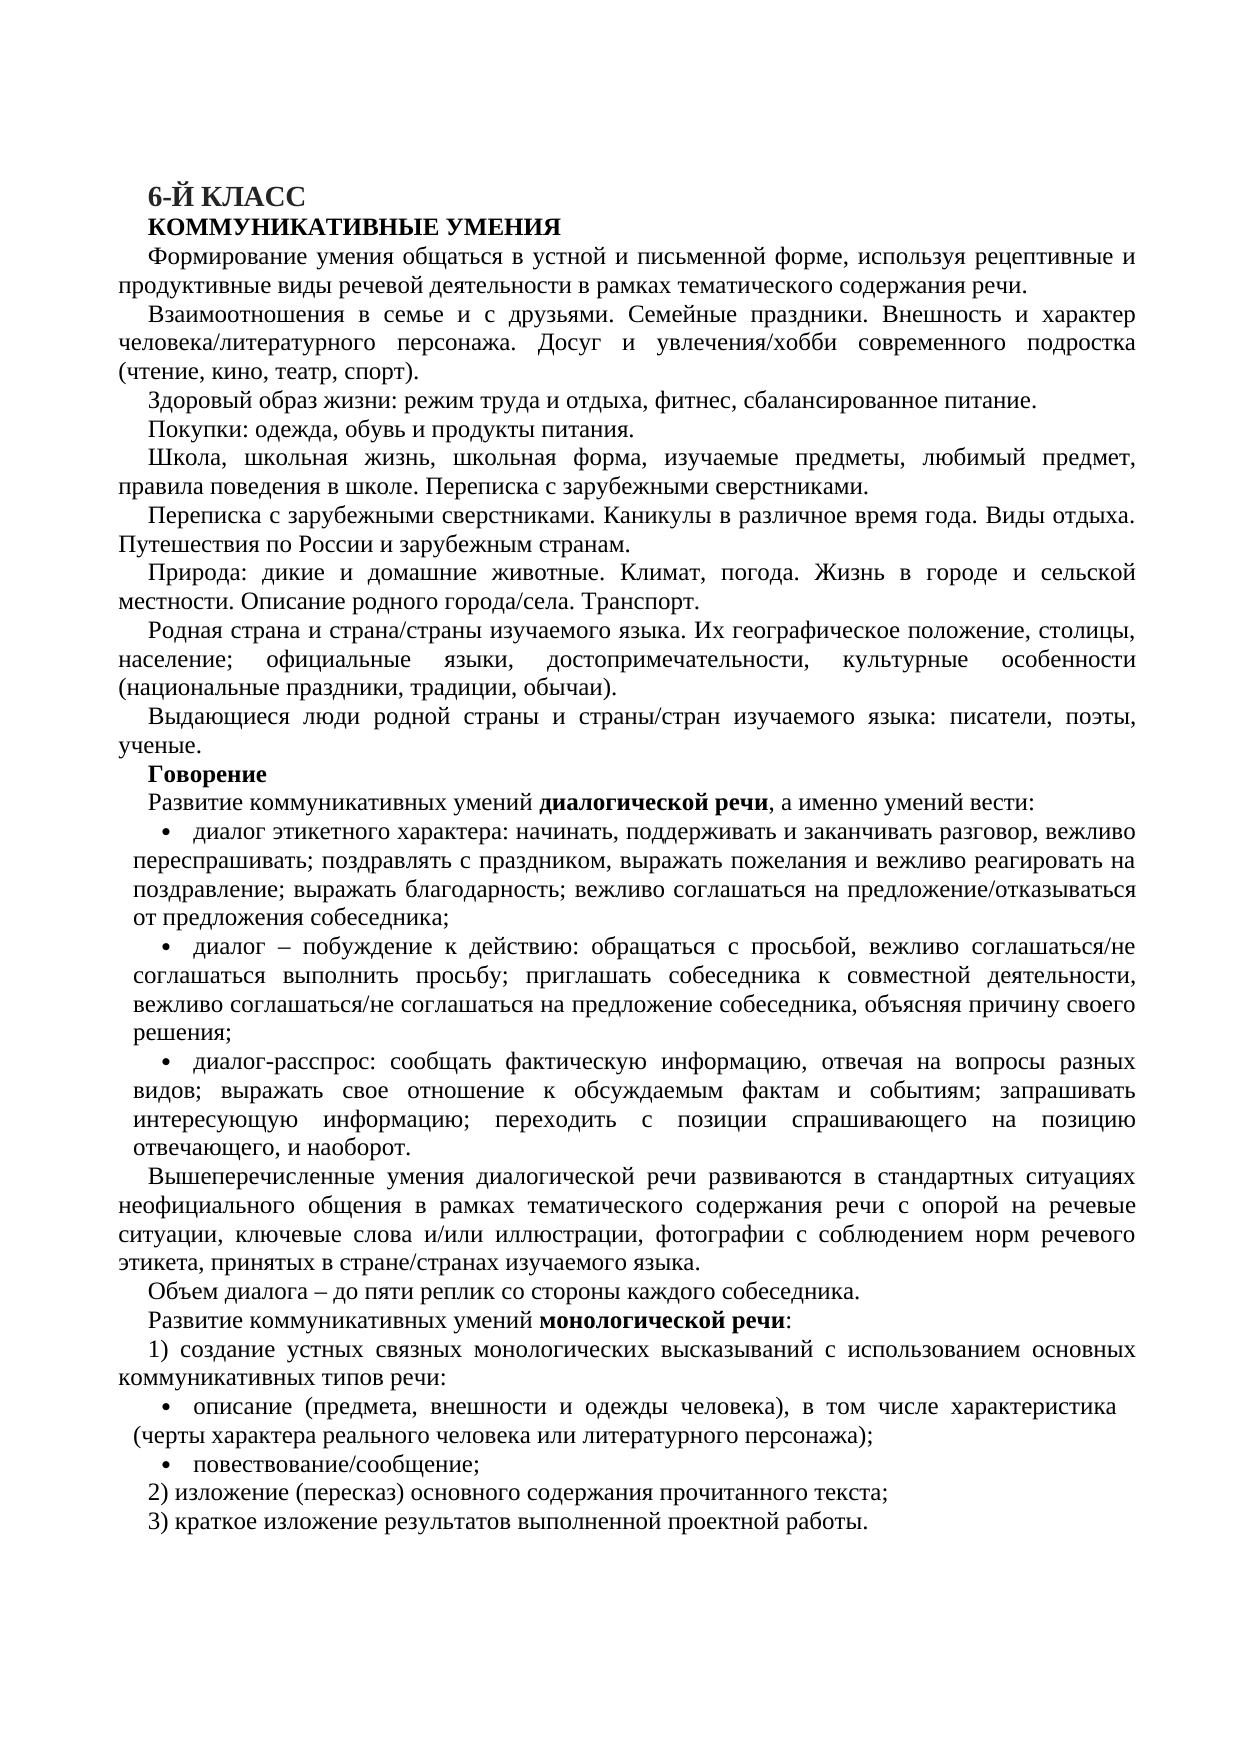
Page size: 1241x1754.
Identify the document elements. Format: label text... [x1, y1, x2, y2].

text Говорение [118, 759, 1137, 787]
text 1) создание устных связных монологических высказываний с использованием основных коммуникативных типов речи: [118, 1334, 1137, 1391]
text Здоровый образ жизни: режим труда и отдыха, фитнес, сбалансированное питание. [118, 385, 1137, 414]
text Развитие коммуникативных умений диалогической речи, а именно умений вести: [118, 787, 1137, 816]
text Школа, школьная жизнь, школьная форма, изучаемые предметы, любимый предмет, правила поведения в школе. Переписка с зарубежными сверстниками. [118, 442, 1137, 500]
text Родная страна и страна/страны изучаемого языка. Их географическое положение, столицы, население; официальные языки, достопримечательности, культурные особенности (национальные праздники, традиции, обычаи). [118, 615, 1137, 701]
text Покупки: одежда, обувь и продукты питания. [118, 414, 1137, 442]
text 3) краткое изложение результатов выполненной проектной работы. [118, 1506, 1137, 1535]
list описание (предмета, внешности и одежды человека), в том числе характеристика (черты характера реального человека или литературного персонажа); [133, 1391, 1118, 1449]
text Вышеперечисленные умения диалогической речи развиваются в стандартных ситуациях неофициального общения в рамках тематического содержания речи с опорой на речевые ситуации, ключевые слова и/или иллюстрации, фотографии с соблюдением норм речевого этикета, принятых в стране/странах изучаемого языка. [118, 1161, 1137, 1276]
text Взаимоотношения в семье и с друзьями. Семейные праздники. Внешность и характер человека/литературного персонажа. Досуг и увлечения/хобби современного подростка (чтение, кино, театр, спорт). [118, 299, 1137, 385]
text Развитие коммуникативных умений монологической речи: [118, 1305, 1137, 1334]
text 6-Й КЛАСС [118, 150, 1137, 212]
list диалог этикетного характера: начинать, поддерживать и заканчивать разговор, вежливо переспрашивать; поздравлять с праздником, выражать пожелания и вежливо реагировать на поздравление; выражать благодарность; вежливо соглашаться на предложение/отказываться от предложения собеседника; [133, 816, 1137, 931]
text Природа: дикие и домашние животные. Климат, погода. Жизнь в городе и сельской местности. Описание родного города/села. Транспорт. [118, 557, 1137, 615]
list диалог – побуждение к действию: обращаться с просьбой, вежливо соглашаться/не соглашаться выполнить просьбу; приглашать собеседника к совместной деятельности, вежливо соглашаться/не соглашаться на предложение собеседника, объясняя причину своего решения; [133, 931, 1137, 1046]
text Объем диалога – до пяти реплик со стороны каждого собеседника. [118, 1276, 1137, 1305]
list повествование/сообщение; [133, 1449, 1118, 1477]
text Переписка с зарубежными сверстниками. Каникулы в различное время года. Виды отдыха. Путешествия по России и зарубежным странам. [118, 500, 1137, 557]
text Формирование умения общаться в устной и письменной форме, используя рецептивные и продуктивные виды речевой деятельности в рамках тематического содержания речи. [118, 241, 1137, 299]
text 2) изложение (пересказ) основного содержания прочитанного текста; [118, 1477, 1137, 1506]
text КОММУНИКАТИВНЫЕ УМЕНИЯ [118, 212, 1137, 241]
list диалог-расспрос: сообщать фактическую информацию, отвечая на вопросы разных видов; выражать свое отношение к обсуждаемым фактам и событиям; запрашивать интересующую информацию; переходить с позиции спрашивающего на позицию отвечающего, и наоборот. [133, 1046, 1137, 1161]
text Выдающиеся люди родной страны и страны/стран изучаемого языка: писатели, поэты, ученые. [118, 701, 1137, 759]
